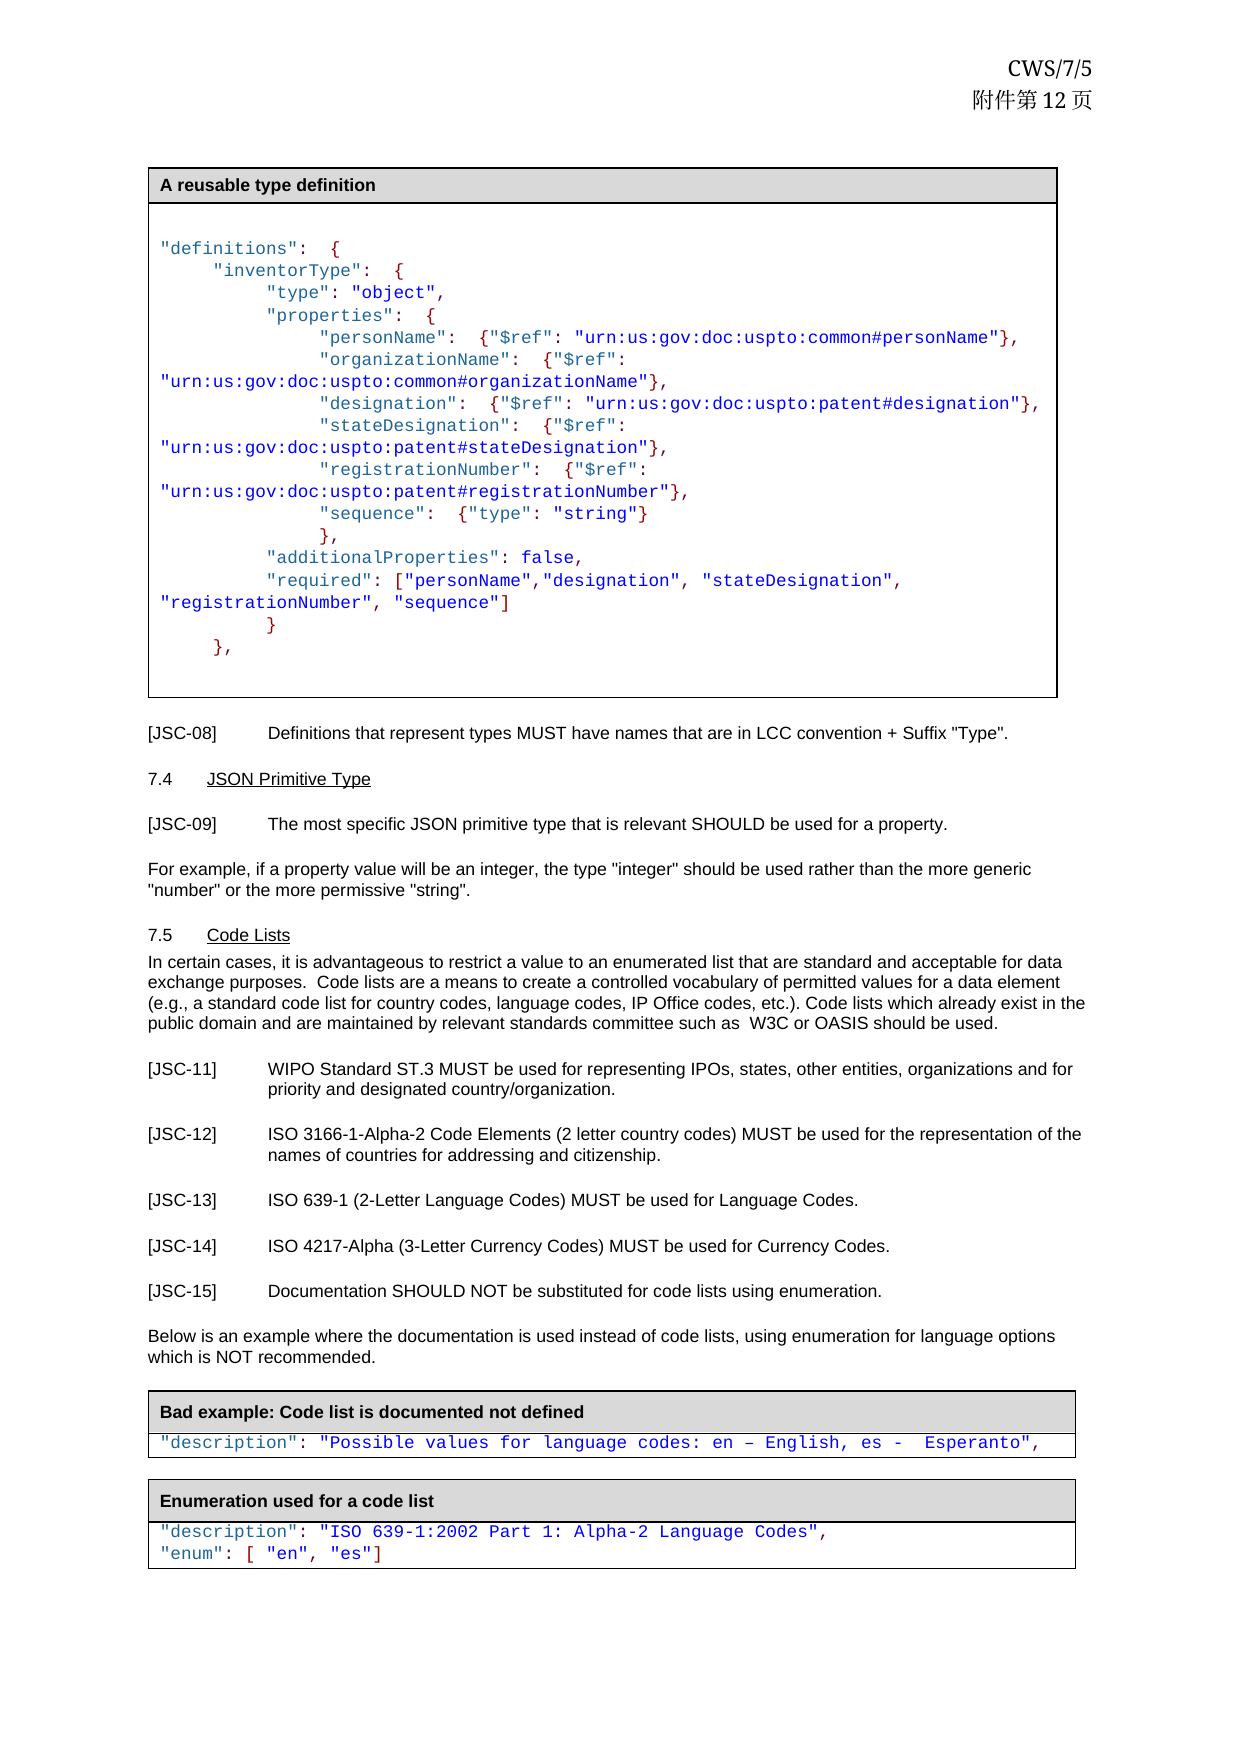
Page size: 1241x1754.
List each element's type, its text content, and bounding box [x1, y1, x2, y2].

text In certain cases, it is advantageous to restrict a value to an enumerated list that are standard and acceptable for data exchange purposes. Code lists are a means to create a controlled vocabulary of permitted values for a data element (e.g., a standard code list for country codes, language codes, IP Office codes, etc.). Code lists which already exist in the public domain and are maintained by relevant standards committee such as W3C or OASIS should be used. [148, 952, 1093, 1033]
text [JSC-08] Definitions that represent types MUST have names that are in LCC convention + Suffix "Type". [148, 723, 1093, 743]
text [JSC-14] ISO 4217-Alpha (3-Letter Currency Codes) MUST be used for Currency Codes. [148, 1235, 1093, 1256]
table_cell "description": "ISO 639-1:2002 Part 1: Alpha-2 Language Codes", "enum": [ "en", "es"] [149, 1523, 1075, 1567]
text [JSC-13] ISO 639-1 (2-Letter Language Codes) MUST be used for Language Codes. [148, 1190, 1093, 1210]
text [JSC-12] ISO 3166-1-Alpha-2 Code Elements (2 letter country codes) MUST be used for the representation of the names of countries for addressing and citizenship. [148, 1124, 1093, 1165]
subtitle 7.5 Code Lists [148, 925, 1093, 945]
table_header A reusable type definition [149, 169, 1056, 202]
text [JSC-15] Documentation SHOULD NOT be substituted for code lists using enumeration. [148, 1281, 1093, 1301]
table_cell "definitions": { "inventorType": { "type": "object", "properties": { "personName": {"$ref": "urn:us:gov:doc:uspto:common#personName"}, "organizationName": {"$ref": "urn:us:gov:doc:uspto:common#organizationName"}, "designation": {"$ref": "urn:us:gov:doc:uspto:patent#designation"}, "stateDesignation": {"$ref": "urn:us:gov:doc:uspto:patent#stateDesignation"}, "registrationNumber": {"$ref": "urn:us:gov:doc:uspto:patent#registrationNumber"}, "sequence": {"type": "string"} }, "additionalProperties": false, "required": ["personName","designation", "stateDesignation", "registrationNumber", "sequence"] } }, [149, 204, 1056, 696]
table_cell "description": "Possible values for language codes: en – English, es - Esperanto", [149, 1434, 1075, 1457]
text Below is an example where the documentation is used instead of code lists, using enumeration for language options which is NOT recommended. [148, 1326, 1093, 1367]
subtitle 7.4 JSON Primitive Type [148, 768, 1093, 789]
text [JSC-11] WIPO Standard ST.3 MUST be used for representing IPOs, states, other entities, organizations and for priority and designated country/organization. [148, 1058, 1093, 1099]
table_header Bad example: Code list is documented not defined [149, 1392, 1075, 1432]
text [JSC-09] The most specific JSON primitive type that is relevant SHOULD be used for a property. [148, 814, 1093, 834]
text For example, if a property value will be an integer, the type "integer" should be used rather than the more generic "number" or the more permissive "string". [148, 859, 1093, 900]
table_header Enumeration used for a code list [149, 1480, 1075, 1521]
